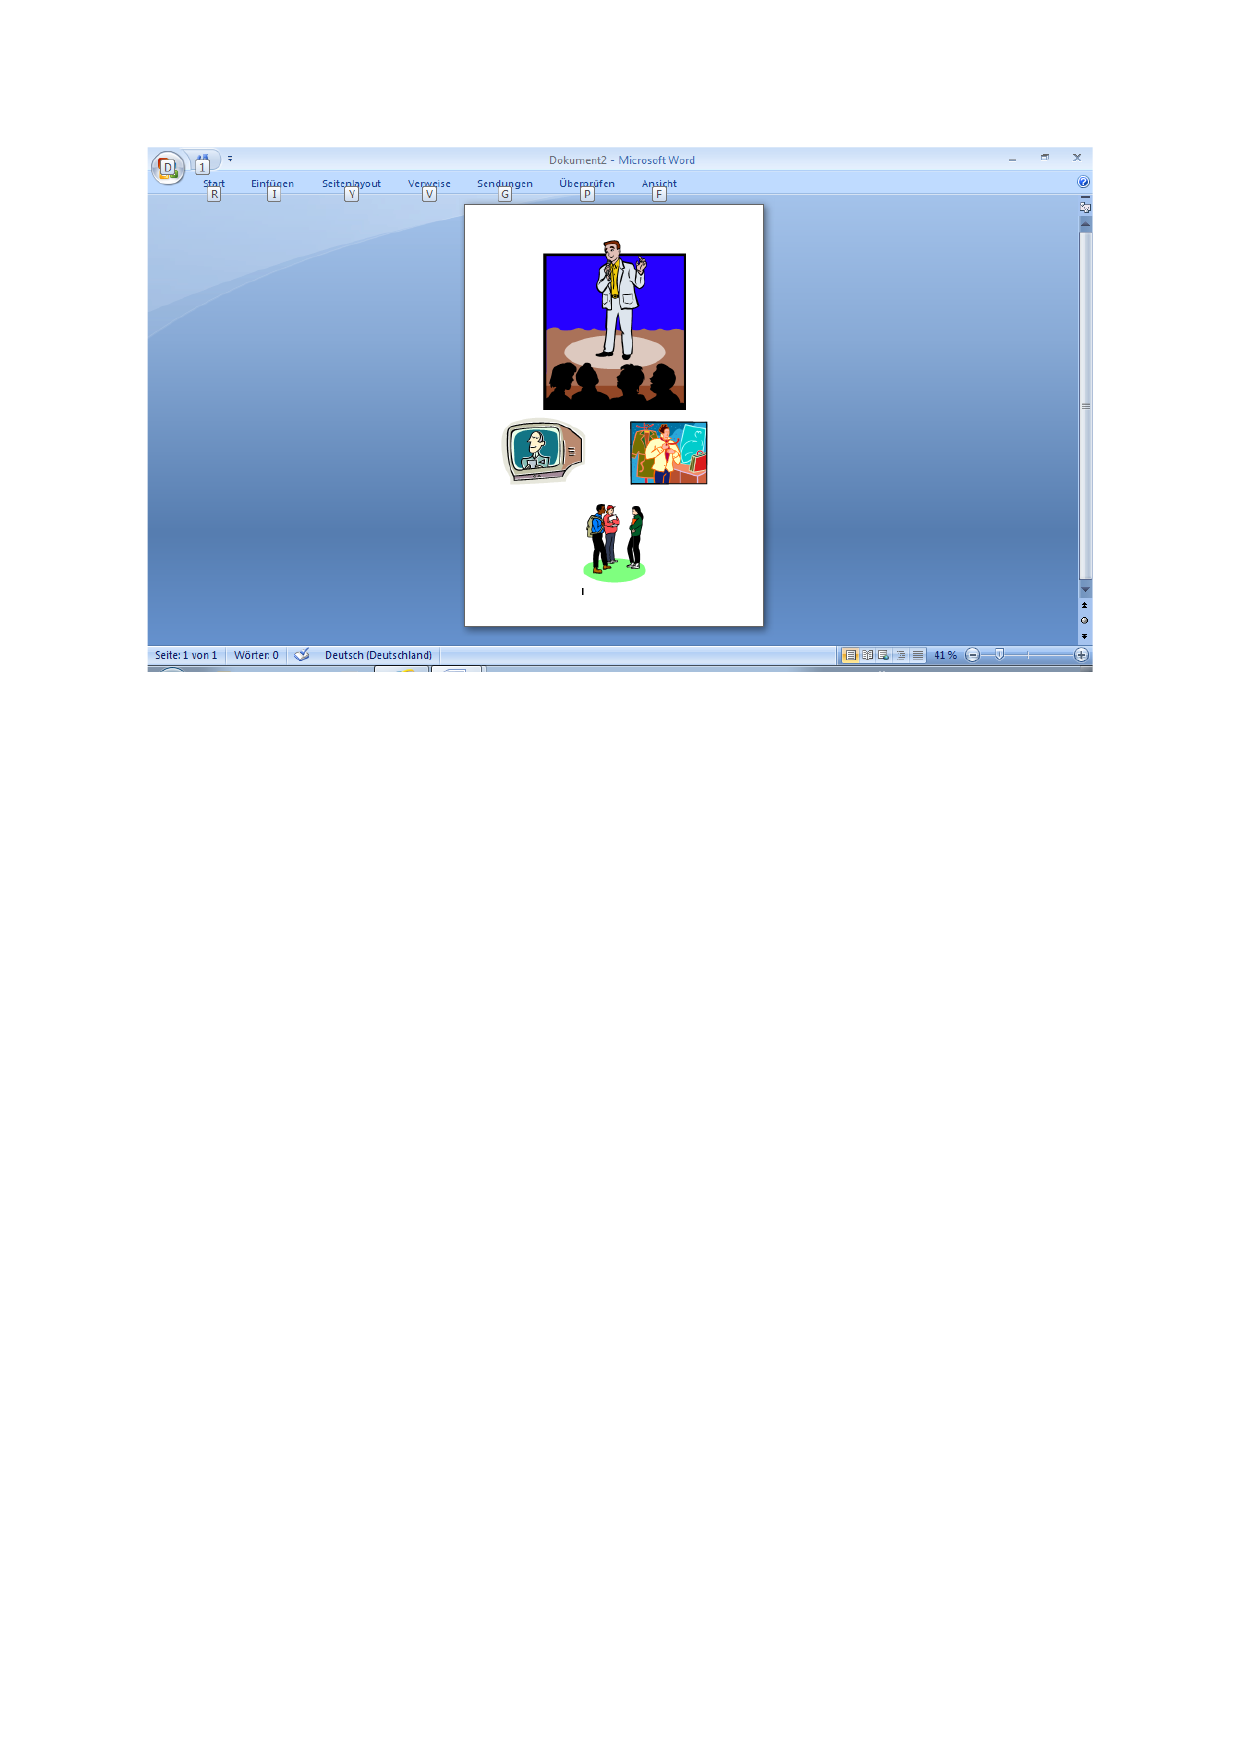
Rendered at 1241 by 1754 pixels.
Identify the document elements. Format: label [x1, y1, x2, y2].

picture [147, 147, 1093, 672]
